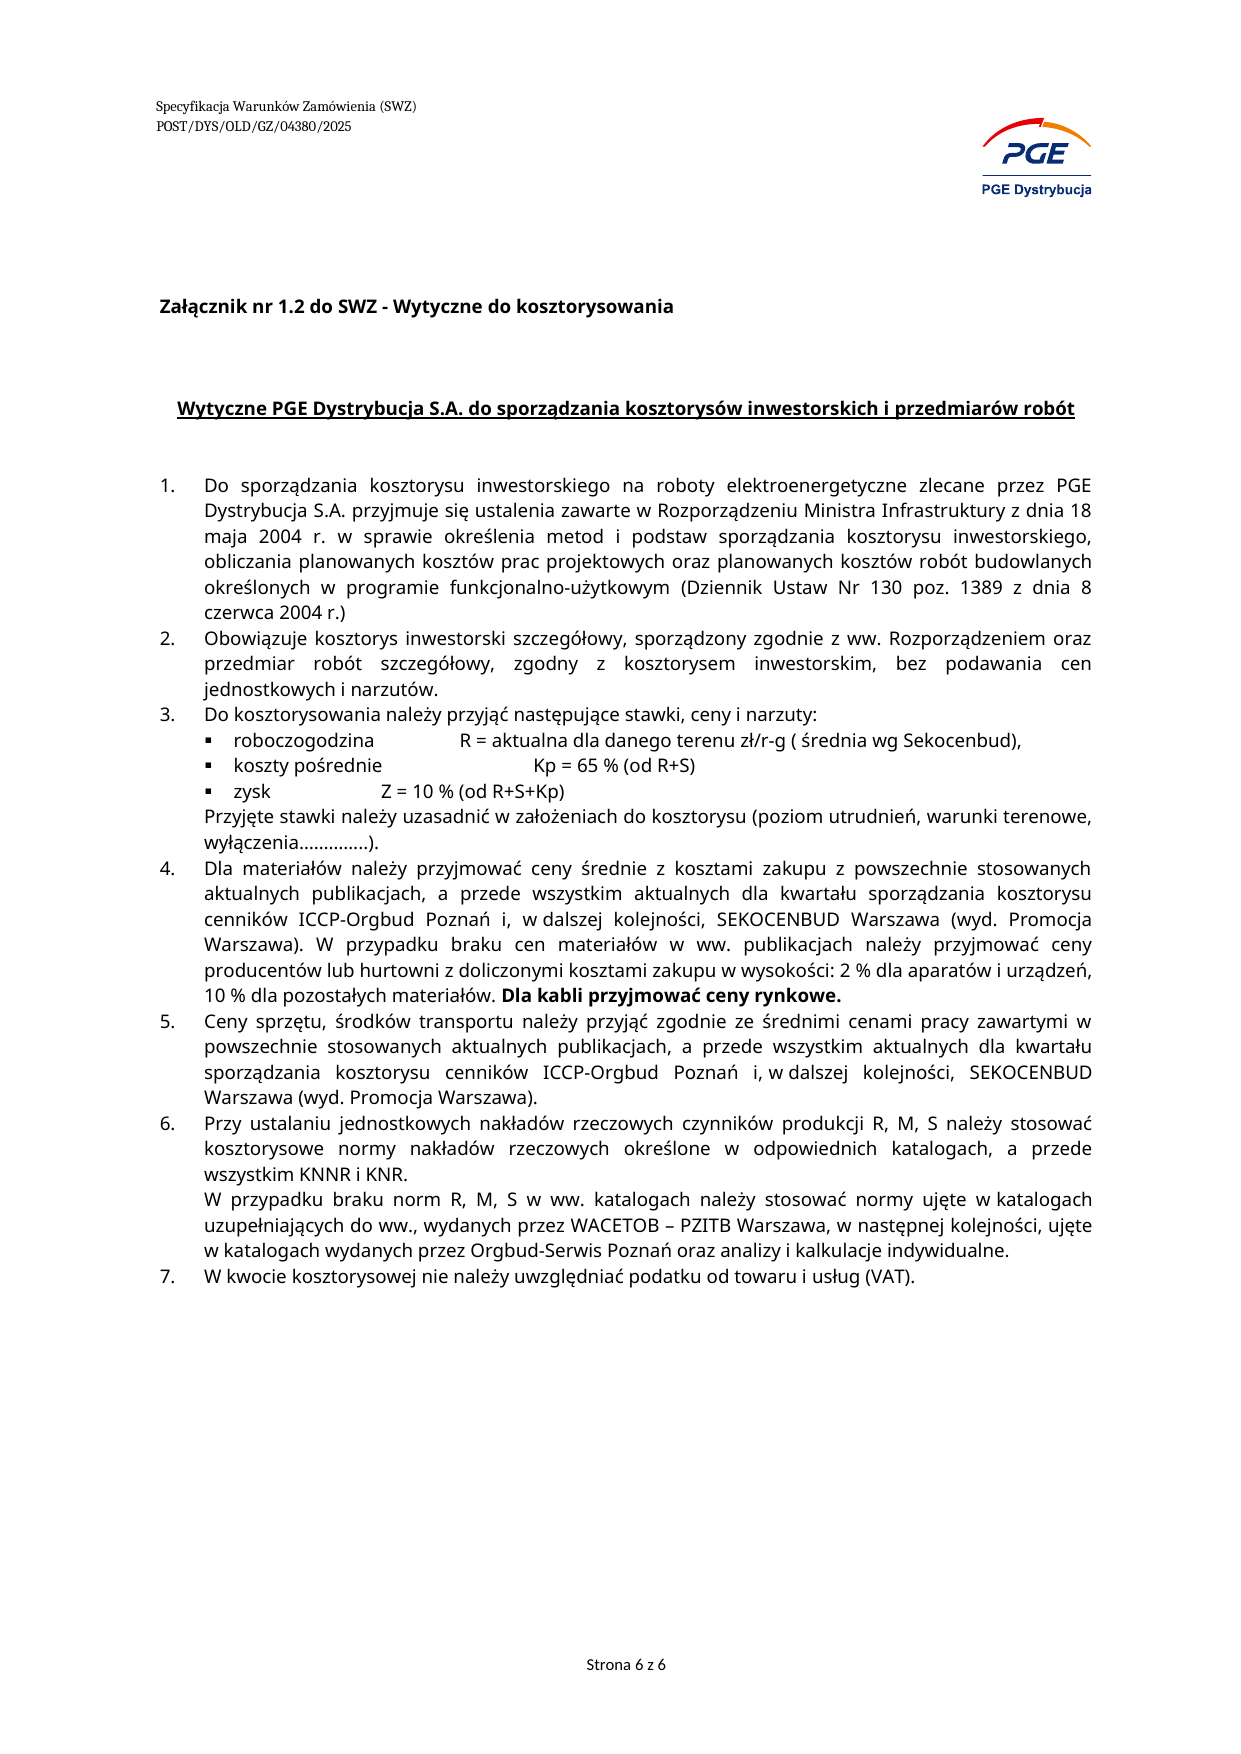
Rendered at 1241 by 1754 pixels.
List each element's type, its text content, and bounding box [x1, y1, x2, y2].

text W przypadku braku norm R, M, S w ww. katalogach należy stosować normy ujęte w katalogach uzupełniających do ww., wydanych przez WACETOB – PZITB Warszawa, w następnej kolejności, ujęte w katalogach wydanych przez Orgbud-Serwis Poznań oraz analizy i kalkulacje indywidualne. [204, 1187, 1093, 1263]
list Przy ustalaniu jednostkowych nakładów rzeczowych czynników produkcji R, M, S należy stosować kosztorysowe normy nakładów rzeczowych określone w odpowiednich katalogach, a przede wszystkim KNNR i KNR. [159, 1110, 1093, 1187]
list Obowiązuje kosztorys inwestorski szczegółowy, sporządzony zgodnie z ww. Rozporządzeniem oraz przedmiar robót szczegółowy, zgodny z kosztorysem inwestorskim, bez podawania cen jednostkowych i narzutów. [159, 625, 1093, 702]
text Wytyczne PGE Dystrybucja S.A. do sporządzania kosztorysów inwestorskich i przedmiarów robót [159, 395, 1093, 421]
list Do kosztorysowania należy przyjąć następujące stawki, ceny i narzuty: [159, 702, 1093, 727]
list zysk Z = 10 % (od R+S+Kp) [204, 778, 1093, 804]
list W kwocie kosztorysowej nie należy uwzględniać podatku od towaru i usług (VAT). [159, 1263, 1093, 1289]
list roboczogodzina R = aktualna dla danego terenu zł/r-g ( średnia wg Sekocenbud), [204, 727, 1093, 753]
list Dla materiałów należy przyjmować ceny średnie z kosztami zakupu z powszechnie stosowanych aktualnych publikacjach, a przede wszystkim aktualnych dla kwartału sporządzania kosztorysu cenników ICCP-Orgbud Poznań i, w dalszej kolejności, SEKOCENBUD Warszawa (wyd. Promocja Warszawa). W przypadku braku cen materiałów w ww. publikacjach należy przyjmować ceny producentów lub hurtowni z doliczonymi kosztami zakupu w wysokości: 2 % dla aparatów i urządzeń, 10 % dla pozostałych materiałów. Dla kabli przyjmować ceny rynkowe. [159, 855, 1093, 1008]
list koszty pośrednie Kp = 65 % (od R+S) [204, 753, 1093, 778]
list Ceny sprzętu, środków transportu należy przyjąć zgodnie ze średnimi cenami pracy zawartymi w powszechnie stosowanych aktualnych publikacjach, a przede wszystkim aktualnych dla kwartału sporządzania kosztorysu cenników ICCP-Orgbud Poznań i, w dalszej kolejności, SEKOCENBUD Warszawa (wyd. Promocja Warszawa). [159, 1008, 1093, 1110]
text Załącznik nr 1.2 do SWZ - Wytyczne do kosztorysowania [159, 293, 1093, 319]
list Do sporządzania kosztorysu inwestorskiego na roboty elektroenergetyczne zlecane przez PGE Dystrybucja S.A. przyjmuje się ustalenia zawarte w Rozporządzeniu Ministra Infrastruktury z dnia 18 maja 2004 r. w sprawie określenia metod i podstaw sporządzania kosztorysu inwestorskiego, obliczania planowanych kosztów prac projektowych oraz planowanych kosztów robót budowlanych określonych w programie funkcjonalno-użytkowym (Dziennik Ustaw Nr 130 poz. 1389 z dnia 8 czerwca 2004 r.) [159, 472, 1093, 625]
text Przyjęte stawki należy uzasadnić w założeniach do kosztorysu (poziom utrudnień, warunki terenowe, wyłączenia…………..). [204, 804, 1093, 855]
